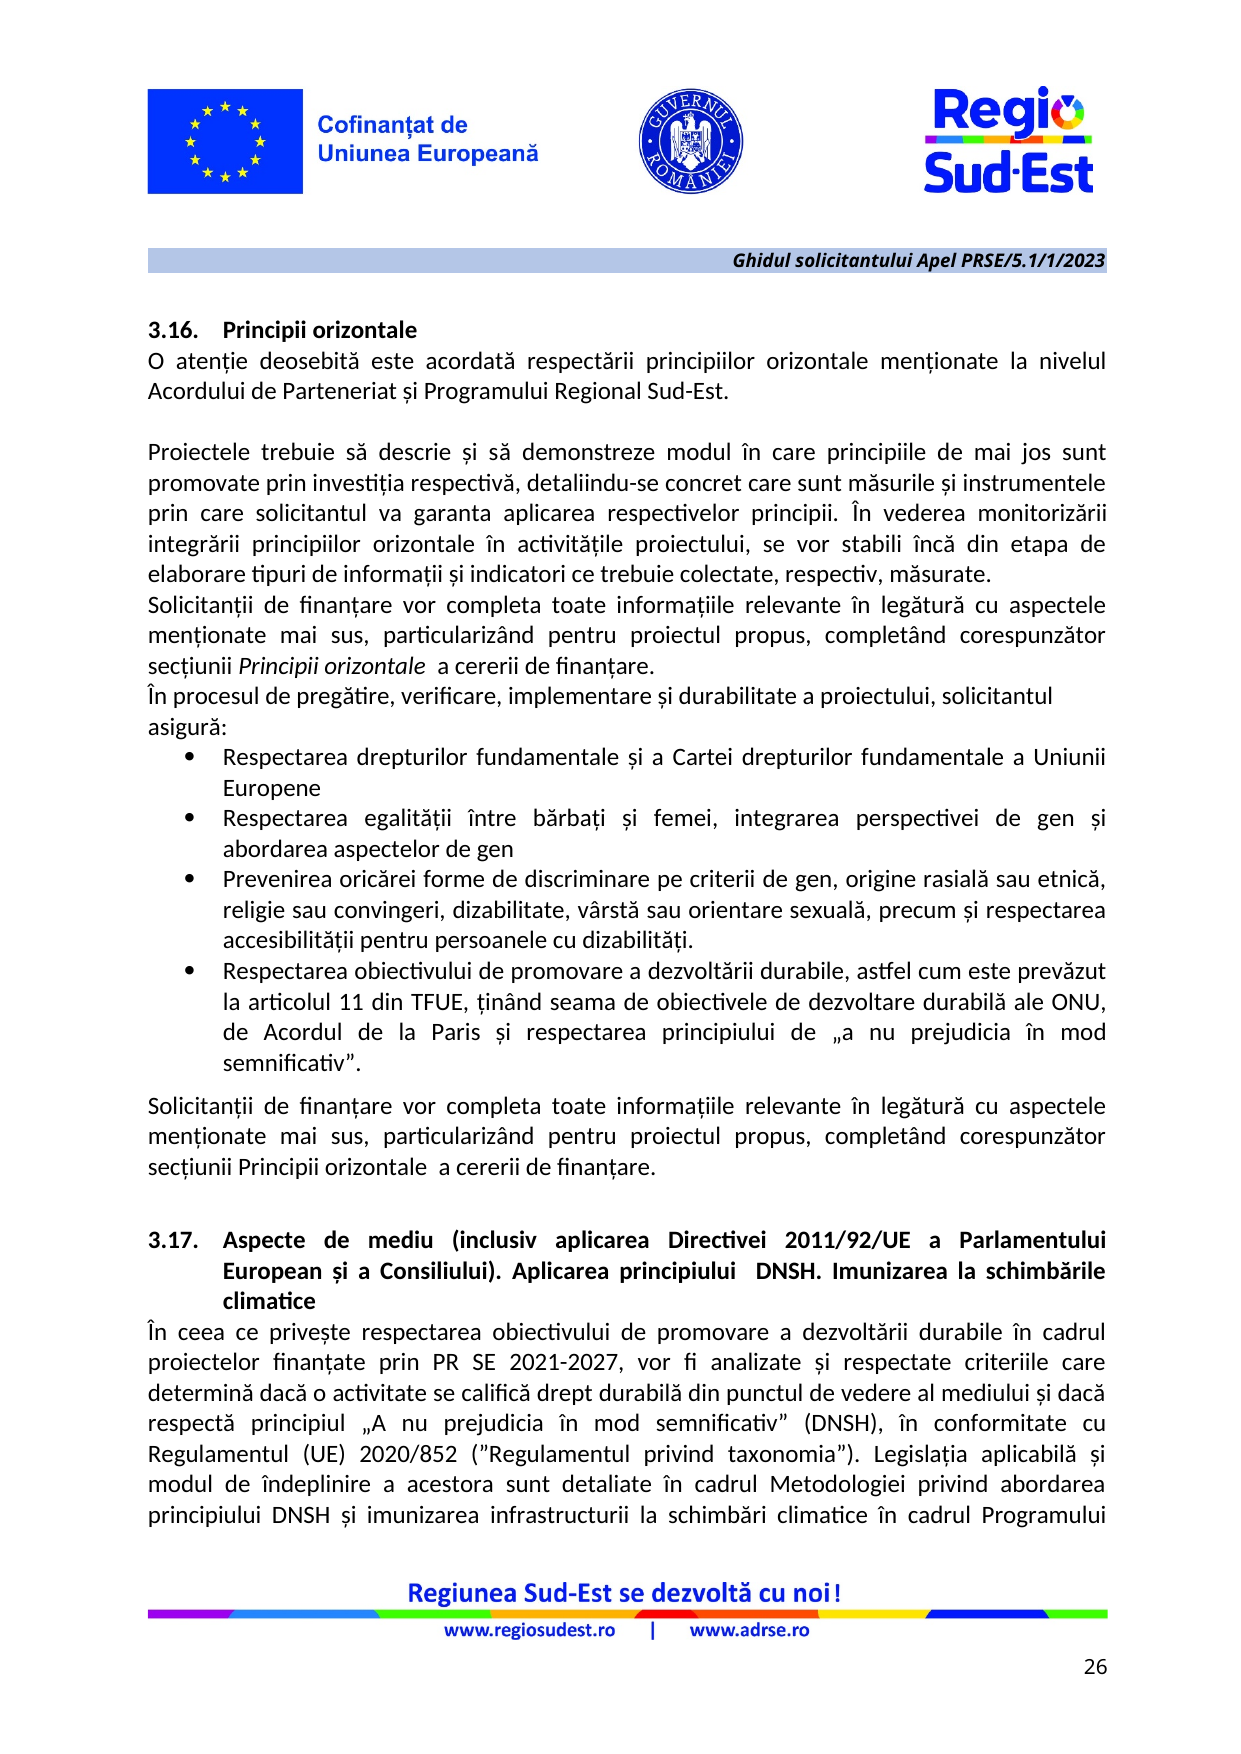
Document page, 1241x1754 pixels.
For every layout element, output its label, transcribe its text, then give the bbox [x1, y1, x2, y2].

subtitle Aspecte de mediu (inclusiv aplicarea Directivei 2011/92/UE a Parlamentului European și a Consiliului). Aplicarea principiului DNSH. Imunizarea la schimbările climatice [148, 1224, 1107, 1316]
text O atenție deosebită este acordată respectării principiilor orizontale menționate la nivelul Acordului de Parteneriat și Programului Regional Sud-Est. [148, 345, 1107, 406]
text În procesul de pregătire, verificare, implementare și durabilitate a proiectului, solicitantul asigură: [148, 681, 1107, 742]
text Solicitanții de finanțare vor completa toate informațiile relevante în legătură cu aspectele menționate mai sus, particularizând pentru proiectul propus, completând corespunzător secțiunii Principii orizontale a cererii de finanțare. [148, 1090, 1107, 1181]
list Respectarea drepturilor fundamentale și a Cartei drepturilor fundamentale a Uniunii Europene [185, 742, 1107, 803]
picture [147, 86, 1093, 195]
list Prevenirea oricărei forme de discriminare pe criterii de gen, origine rasială sau etnică, religie sau convingeri, dizabilitate, vârstă sau orientare sexuală, precum și respectarea accesibilității pentru persoanele cu dizabilități. [185, 864, 1107, 955]
subtitle Principii orizontale [148, 314, 1107, 345]
list Respectarea obiectivului de promovare a dezvoltării durabile, astfel cum este prevăzut la articolul 11 din TFUE, ținând seama de obiectivele de dezvoltare durabilă ale ONU, de Acordul de la Paris și respectarea principiului de „a nu prejudicia în mod semnificativ”. [185, 955, 1107, 1077]
list Respectarea egalității între bărbați și femei, integrarea perspectivei de gen și abordarea aspectelor de gen [185, 803, 1107, 864]
text Solicitanții de finanțare vor completa toate informațiile relevante în legătură cu aspectele menționate mai sus, particularizând pentru proiectul propus, completând corespunzător secțiunii Principii orizontale a cererii de finanțare. [148, 589, 1107, 681]
text Proiectele trebuie să descrie și să demonstreze modul în care principiile de mai jos sunt promovate prin investiția respectivă, detaliindu-se concret care sunt măsurile și instrumentele prin care solicitantul va garanta aplicarea respectivelor principii. În vederea monitorizării integrării principiilor orizontale în activitățile proiectului, se vor stabili încă din etapa de elaborare tipuri de informații și indicatori ce trebuie colectate, respectiv, măsurate. [148, 436, 1107, 589]
picture [147, 1582, 1108, 1640]
